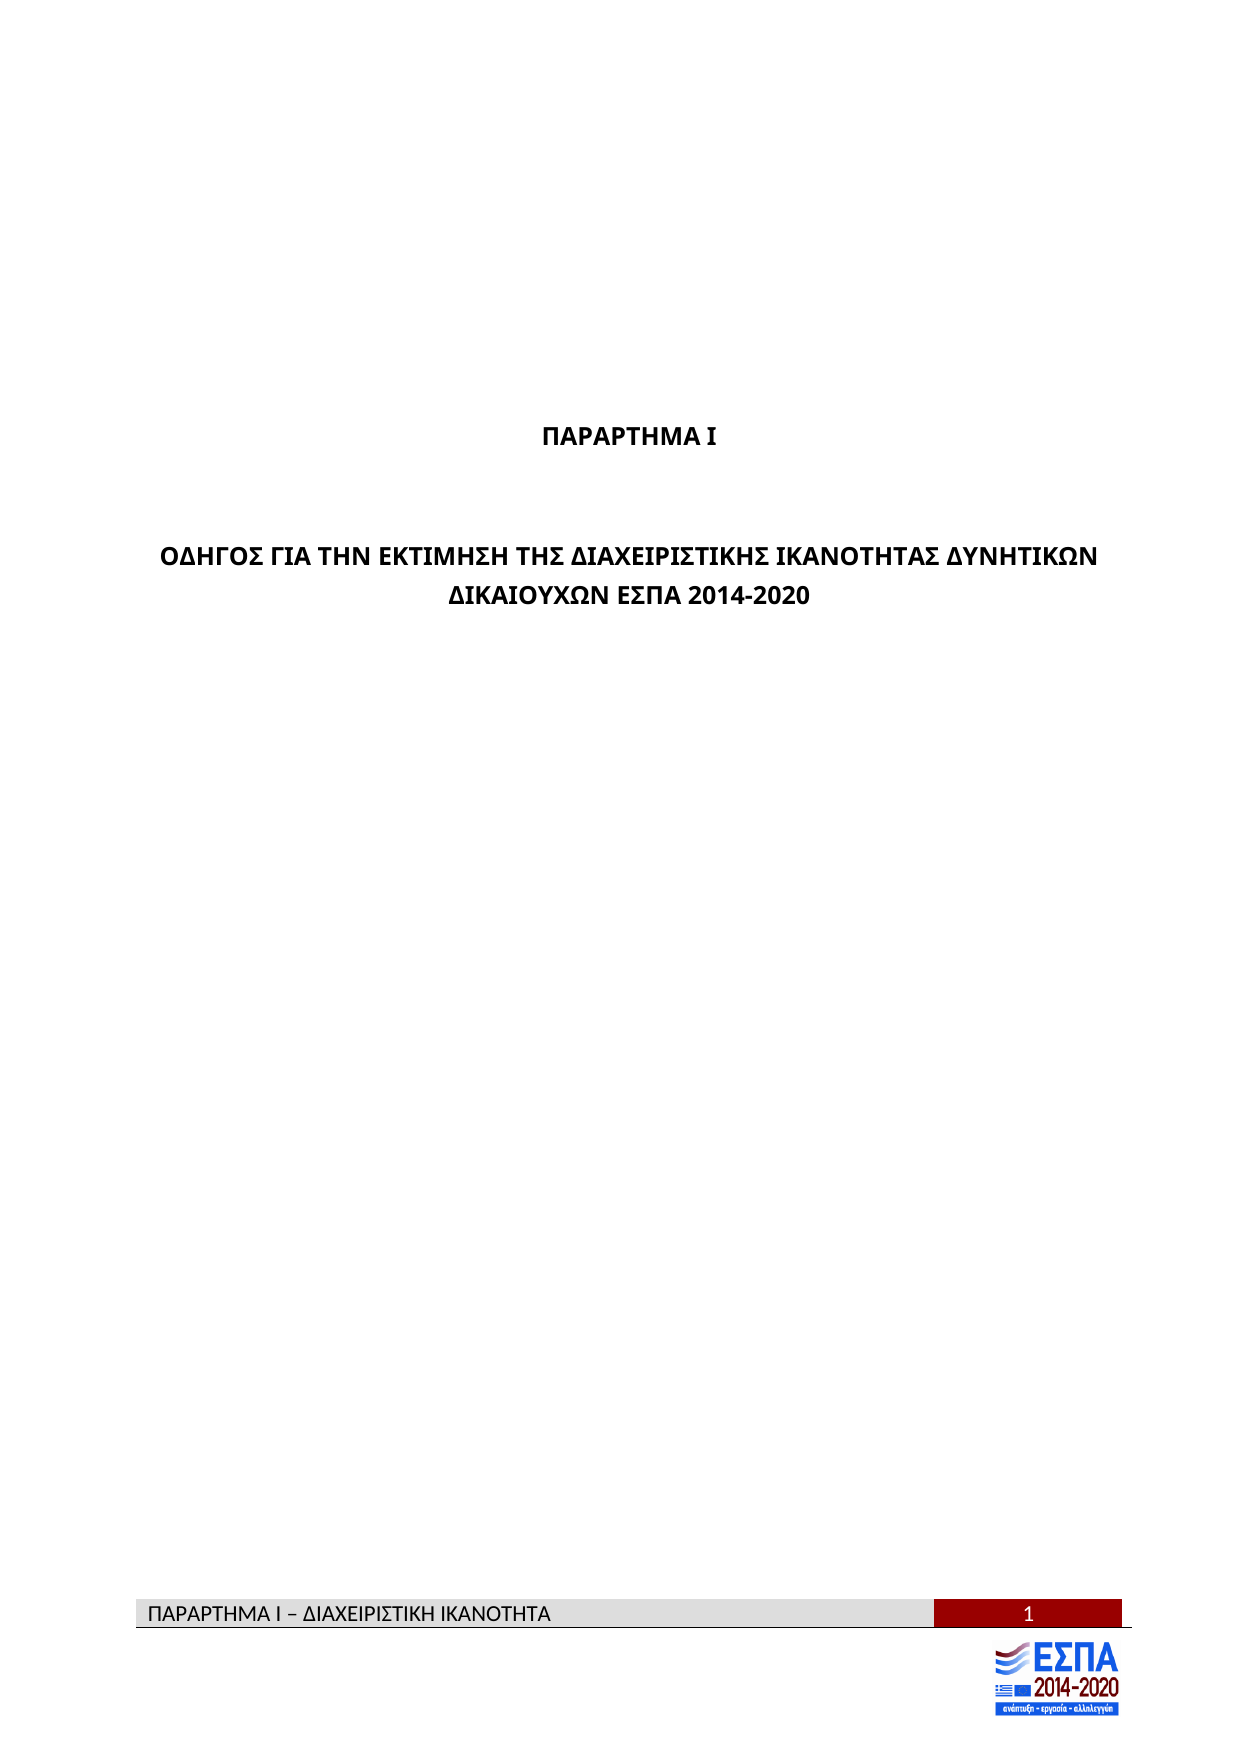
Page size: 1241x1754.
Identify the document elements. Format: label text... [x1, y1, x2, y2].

picture [992, 1640, 1121, 1717]
text ΠΑΡΑΡΤΗΜΑ Ι [148, 418, 1110, 452]
text ΟΔΗΓOΣ ΓΙΑ ΤΗΝ ΕΚΤΙΜΗΣΗ ΤΗΣ ΔΙΑΧΕΙΡΙΣΤΙΚΗΣ ΙΚΑΝΟΤΗΤΑΣ ΔΥΝΗΤΙΚΩΝ ΔΙΚΑΙΟΥΧΩΝ ΕΣΠΑ 2014-2020 [148, 538, 1110, 611]
